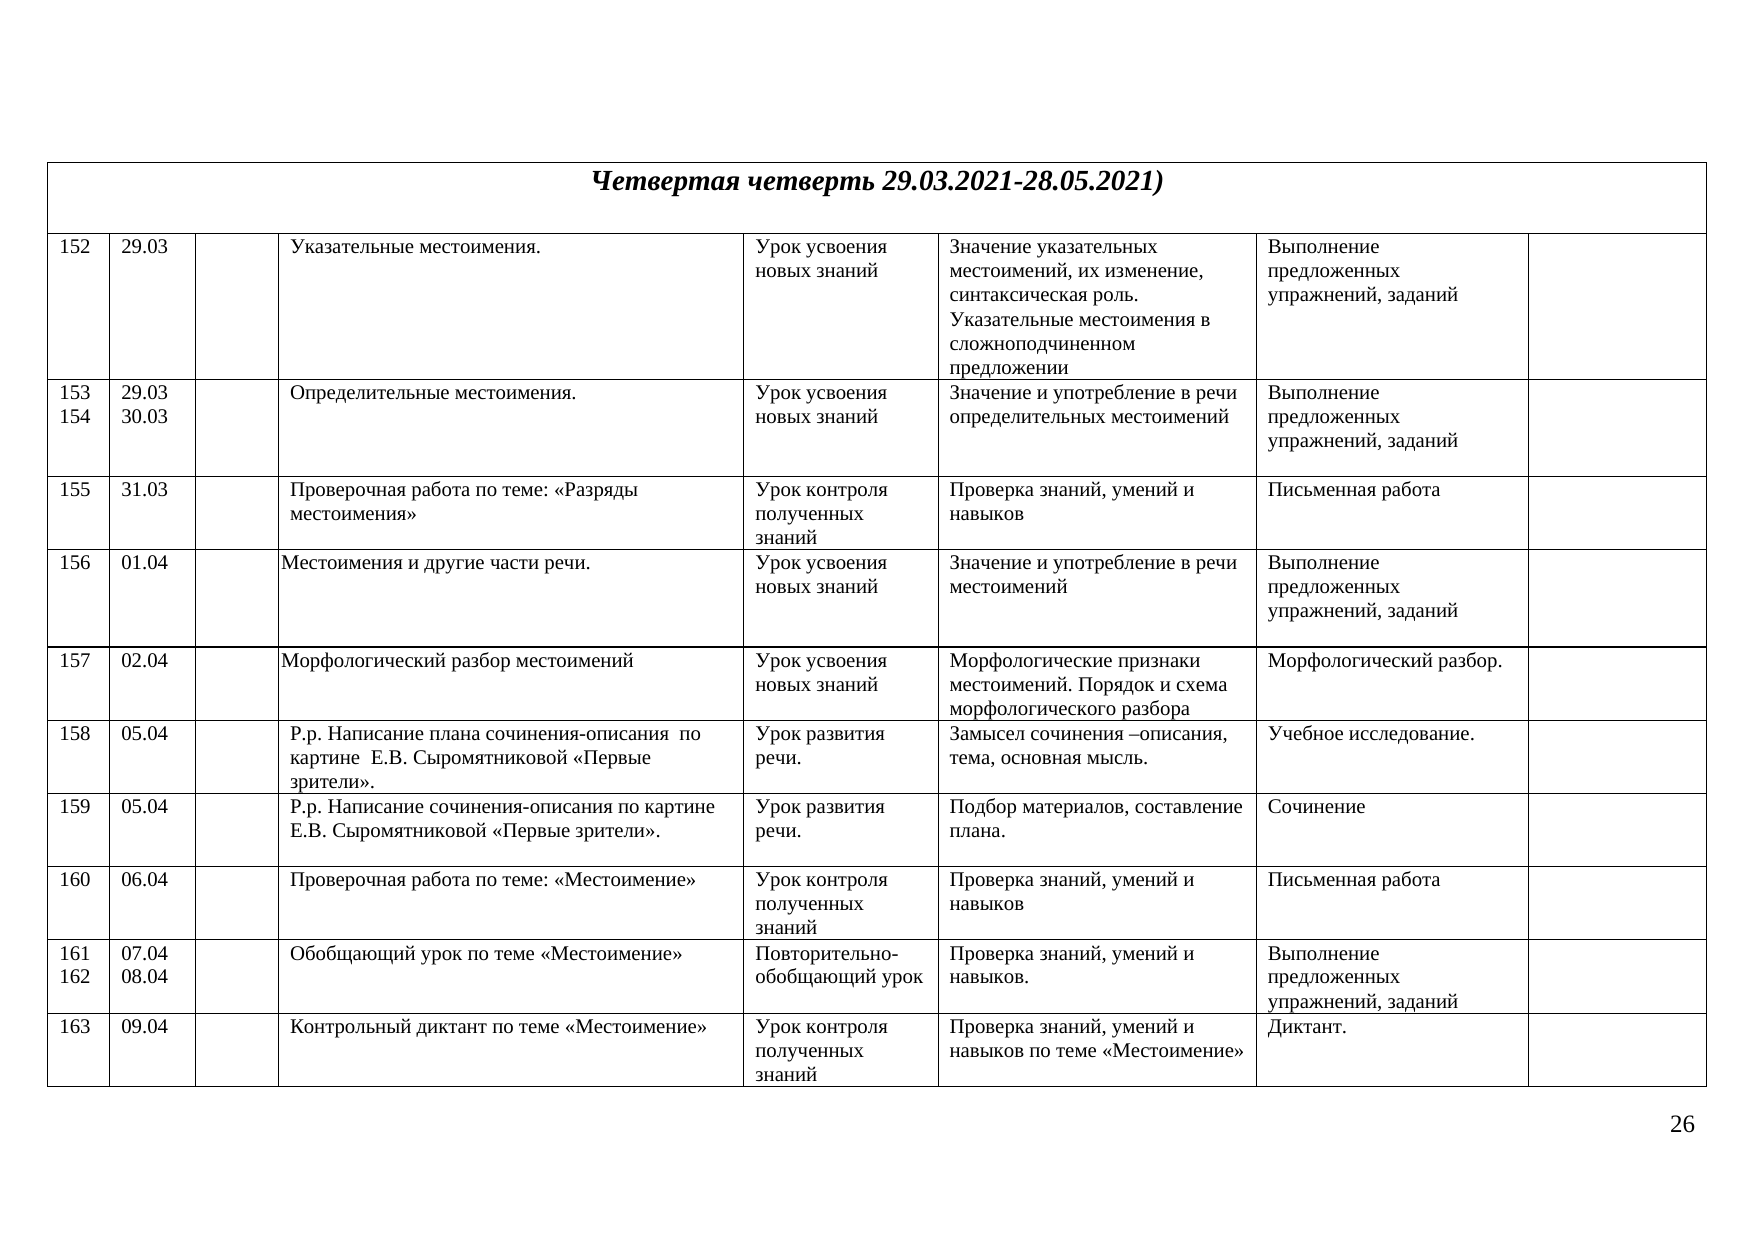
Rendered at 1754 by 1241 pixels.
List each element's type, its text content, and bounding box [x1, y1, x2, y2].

table_cell Письменная работа [1257, 477, 1528, 549]
table_cell Р.р. Написание плана сочинения-описания по картине Е.В. Сыромятниковой «Первые зрители». [279, 721, 743, 793]
table_cell Урок развития речи. [744, 721, 938, 793]
table_cell Урок контроля полученных знаний [744, 1014, 938, 1086]
table_cell 05.04 [110, 721, 195, 793]
table_cell 152 [48, 234, 109, 379]
table_cell [196, 550, 278, 646]
table_cell Выполнение предложенных упражнений, заданий [1257, 234, 1528, 379]
table_cell [196, 648, 278, 720]
table_cell Четвертая четверть 29.03.2021-28.05.2021) [48, 163, 1706, 233]
table_cell [1529, 721, 1706, 793]
table_cell 158 [48, 721, 109, 793]
table_cell Морфологические признаки местоимений. Порядок и схема морфологического разбора [939, 648, 1256, 720]
table_cell [1529, 940, 1706, 1013]
table_cell Диктант. [1257, 1014, 1528, 1086]
table_cell Урок контроля полученных знаний [744, 867, 938, 939]
table_cell 153 154 [48, 380, 109, 476]
table_cell 155 [48, 477, 109, 549]
table_cell Выполнение предложенных упражнений, заданий [1257, 550, 1528, 646]
table_cell Замысел сочинения –описания, тема, основная мысль. [939, 721, 1256, 793]
table_cell Подбор материалов, составление плана. [939, 794, 1256, 866]
table_cell Повторительно-обобщающий урок [744, 940, 938, 1013]
table_cell Проверка знаний, умений и навыков. [939, 940, 1256, 1013]
table_cell Значение и употребление в речи местоимений [939, 550, 1256, 646]
table_cell Выполнение предложенных упражнений, заданий [1257, 940, 1528, 1013]
table_cell [1529, 550, 1706, 646]
table_cell Сочинение [1257, 794, 1528, 866]
table_cell [196, 867, 278, 939]
table_cell Урок усвоения новых знаний [744, 648, 938, 720]
table_cell 31.03 [110, 477, 195, 549]
table_cell Р.р. Написание сочинения-описания по картине Е.В. Сыромятниковой «Первые зрители». [279, 794, 743, 866]
table_cell 163 [48, 1014, 109, 1086]
table_cell Проверочная работа по теме: «Разряды местоимения» [279, 477, 743, 549]
table_cell Местоимения и другие части речи. [279, 550, 743, 646]
table_cell [196, 477, 278, 549]
table_cell 157 [48, 648, 109, 720]
table_cell Указательные местоимения. [279, 234, 743, 379]
table_cell [196, 234, 278, 379]
table_cell 159 [48, 794, 109, 866]
table_cell Обобщающий урок по теме «Местоимение» [279, 940, 743, 1013]
table_cell [1529, 234, 1706, 379]
table_cell [1529, 380, 1706, 476]
table_cell Морфологический разбор местоимений [279, 648, 743, 720]
table_cell 156 [48, 550, 109, 646]
table_cell Значение указательных местоимений, их изменение, синтаксическая роль. Указательные местоимения в сложноподчиненном предложении [939, 234, 1256, 379]
table_cell [196, 380, 278, 476]
table_cell Проверка знаний, умений и навыков [939, 867, 1256, 939]
table_cell Урок контроля полученных знаний [744, 477, 938, 549]
table_cell Проверка знаний, умений и навыков по теме «Местоимение» [939, 1014, 1256, 1086]
table_cell 06.04 [110, 867, 195, 939]
table_cell Урок развития речи. [744, 794, 938, 866]
table_cell Значение и употребление в речи определительных местоимений [939, 380, 1256, 476]
table_cell [196, 794, 278, 866]
table_cell 161 162 [48, 940, 109, 1013]
table_cell 01.04 [110, 550, 195, 646]
table_cell Определительные местоимения. [279, 380, 743, 476]
table_cell [1529, 477, 1706, 549]
table_cell 09.04 [110, 1014, 195, 1086]
table_cell Выполнение предложенных упражнений, заданий [1257, 380, 1528, 476]
table_cell [1529, 1014, 1706, 1086]
table_cell [1529, 648, 1706, 720]
table_cell 29.03 30.03 [110, 380, 195, 476]
table_cell [196, 940, 278, 1013]
table_cell Проверка знаний, умений и навыков [939, 477, 1256, 549]
table_cell Урок усвоения новых знаний [744, 550, 938, 646]
table_cell 02.04 [110, 648, 195, 720]
table_cell Урок усвоения новых знаний [744, 380, 938, 476]
table_cell 07.04 08.04 [110, 940, 195, 1013]
table_cell Письменная работа [1257, 867, 1528, 939]
table_cell [1529, 794, 1706, 866]
table_cell 160 [48, 867, 109, 939]
table_cell [196, 721, 278, 793]
table_cell [196, 1014, 278, 1086]
table_cell 05.04 [110, 794, 195, 866]
table_cell 29.03 [110, 234, 195, 379]
table_cell Учебное исследование. [1257, 721, 1528, 793]
table_cell Контрольный диктант по теме «Местоимение» [279, 1014, 743, 1086]
table_cell Морфологический разбор. [1257, 648, 1528, 720]
table_cell Проверочная работа по теме: «Местоимение» [279, 867, 743, 939]
table_cell [1529, 867, 1706, 939]
table_cell Урок усвоения новых знаний [744, 234, 938, 379]
